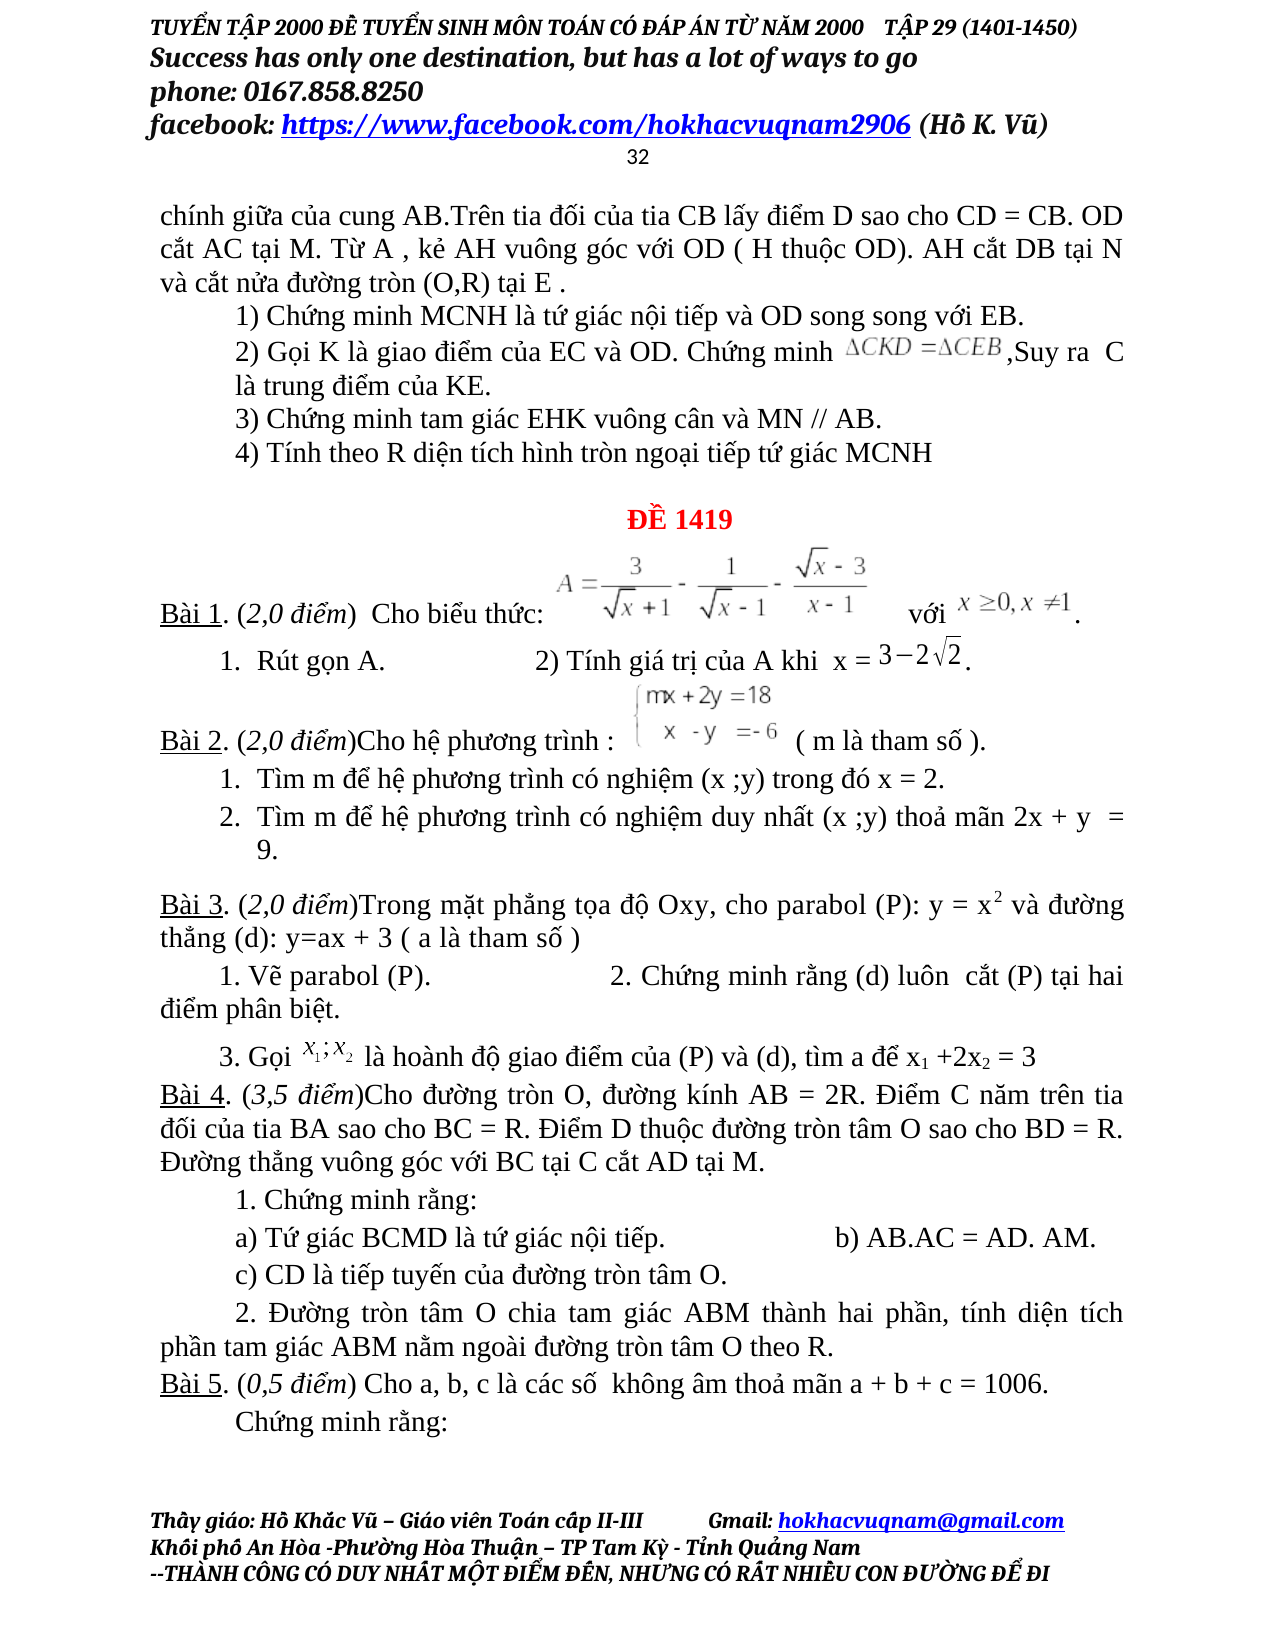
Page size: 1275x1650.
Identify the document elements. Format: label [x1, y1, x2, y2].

table_cell [149, 198, 1275, 1438]
